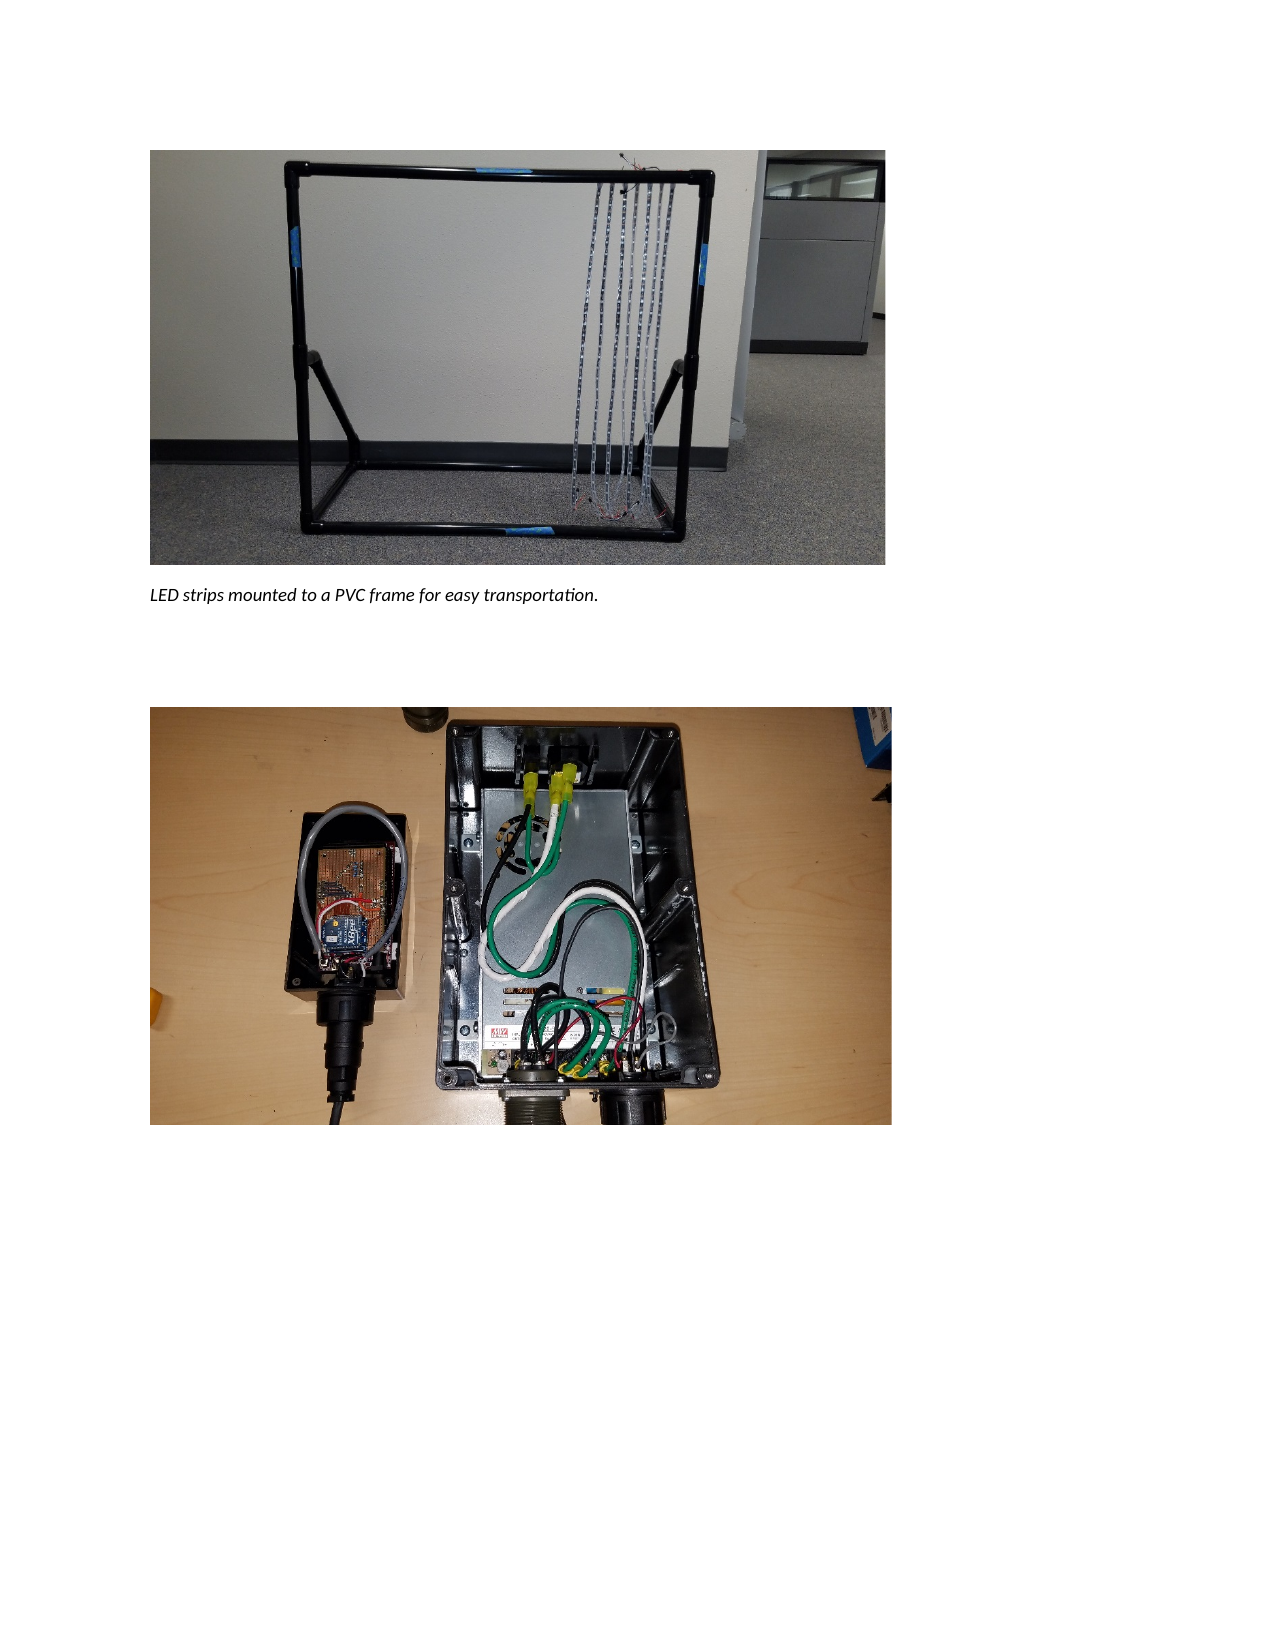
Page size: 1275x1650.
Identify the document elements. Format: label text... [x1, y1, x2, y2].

text LED strips mounted to a PVC frame for easy transportation. [150, 583, 1125, 606]
picture [150, 707, 892, 1125]
picture [150, 150, 886, 565]
